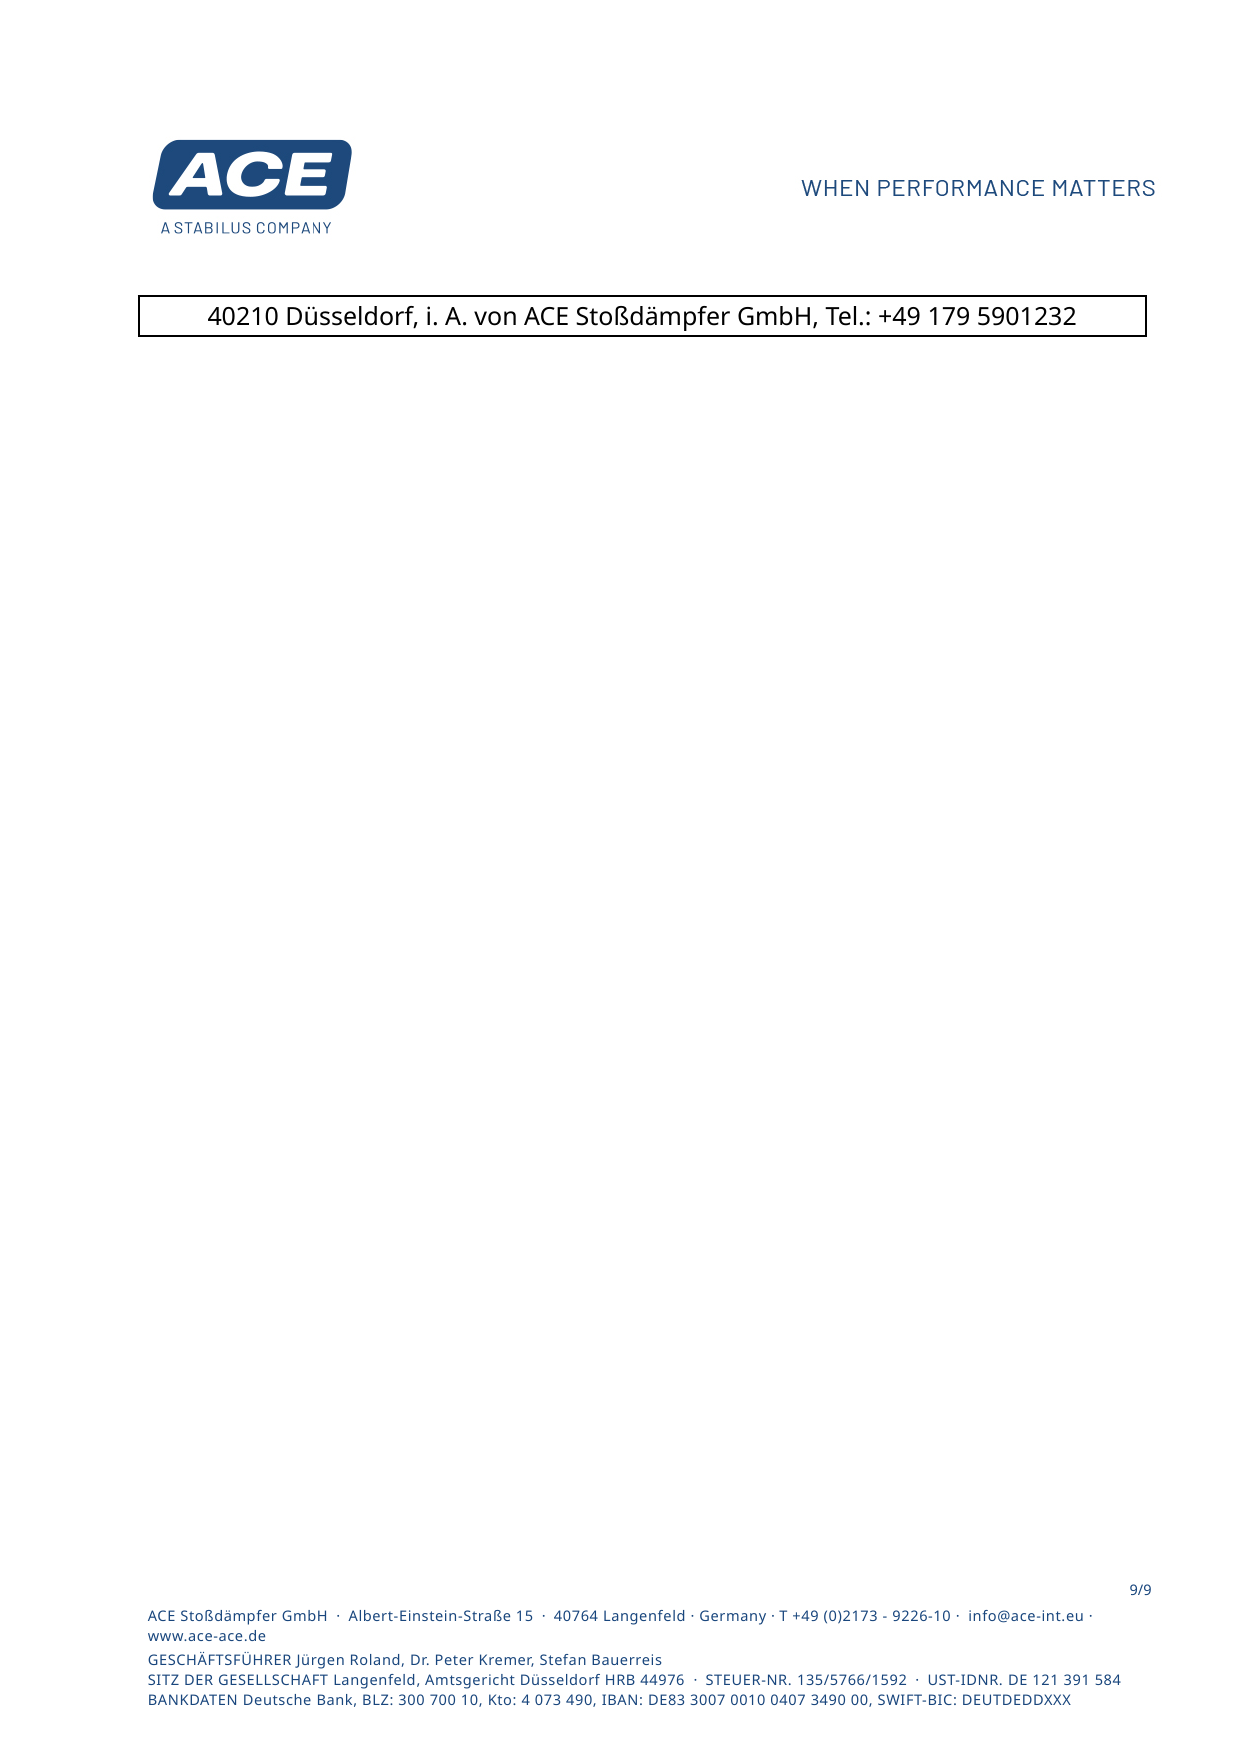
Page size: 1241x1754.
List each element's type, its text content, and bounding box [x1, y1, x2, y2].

text 40210 Düsseldorf, i. A. von ACE Stoßdämpfer GmbH, Tel.: +49 179 5901232 [140, 297, 1145, 335]
picture [5, 48, 1241, 284]
